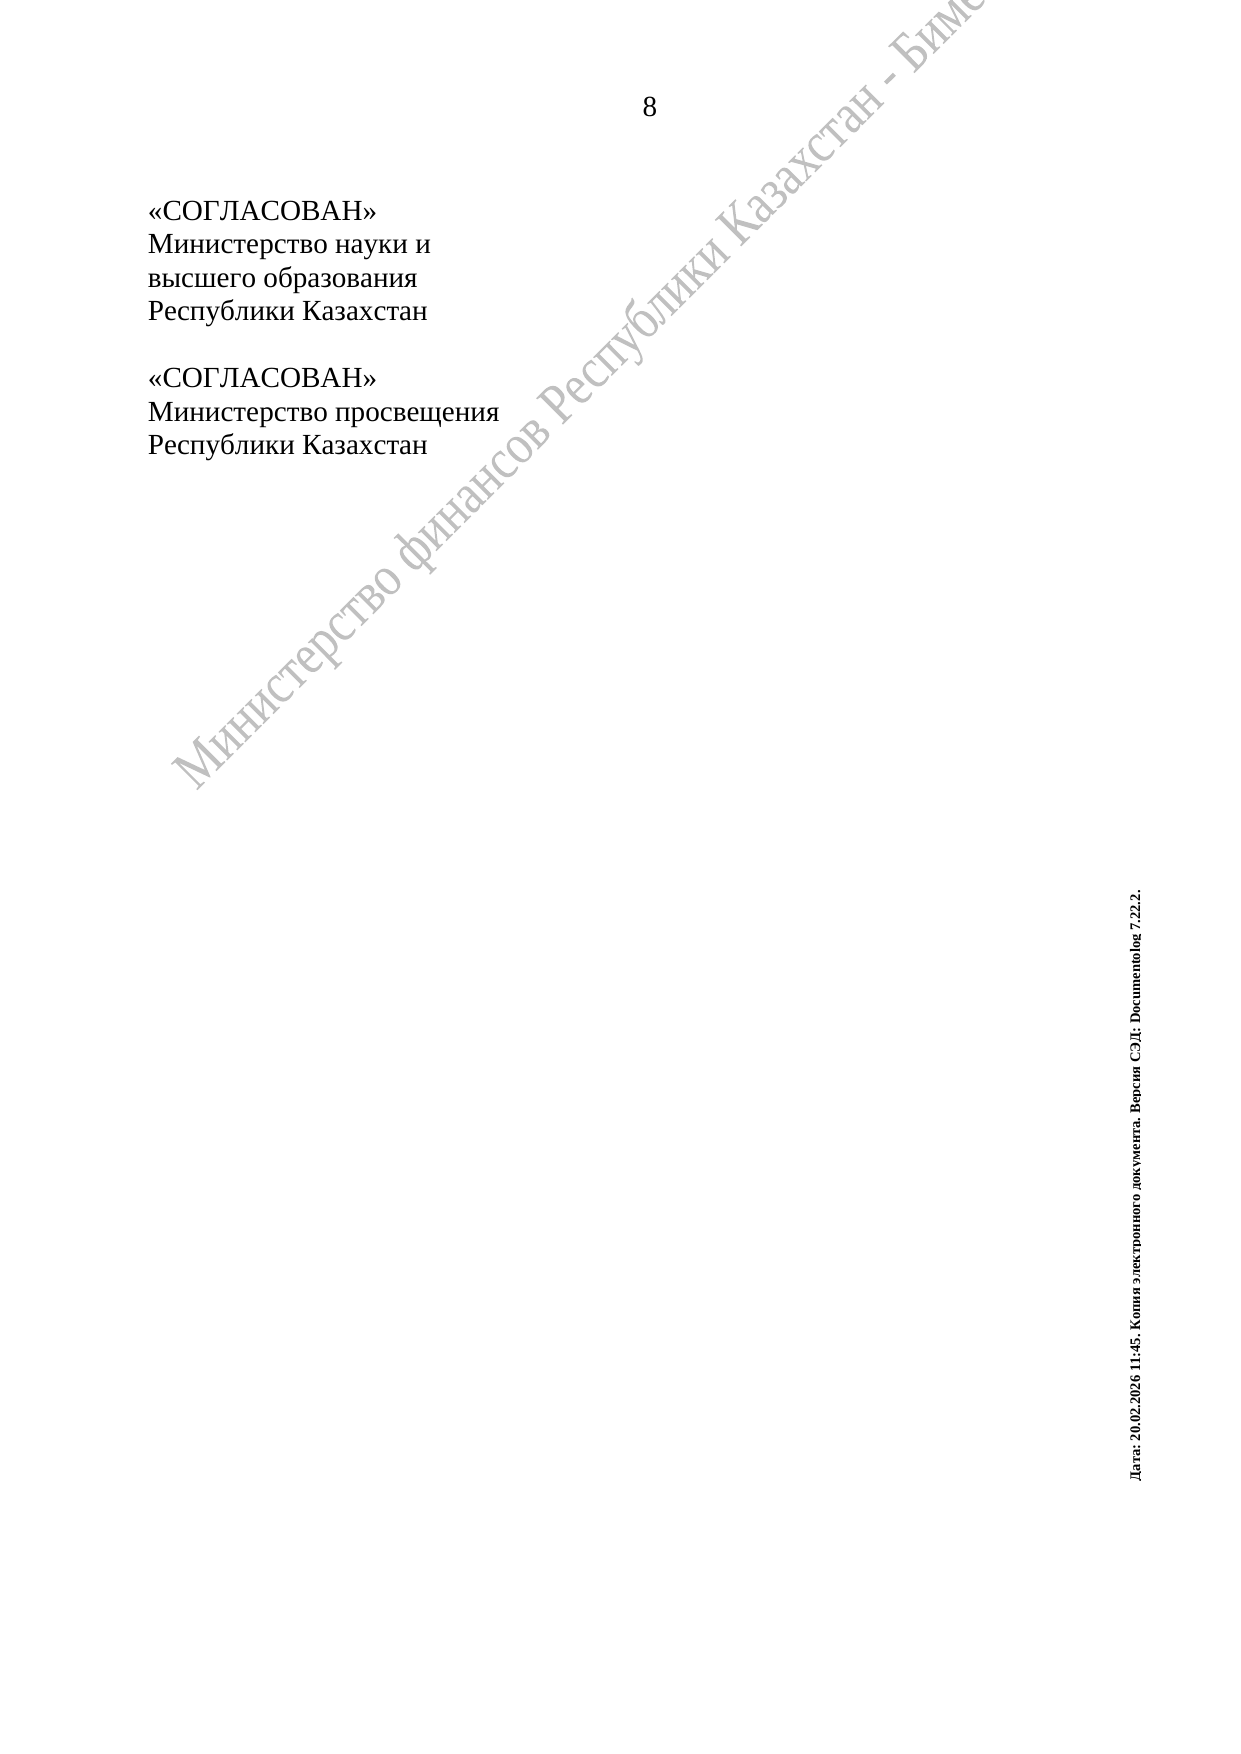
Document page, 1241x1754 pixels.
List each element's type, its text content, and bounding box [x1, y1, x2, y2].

text «СОГЛАСОВАН» [148, 193, 1152, 226]
text высшего образования [148, 260, 1152, 293]
text Министерство просвещения [148, 394, 1152, 427]
text Министерство науки и [148, 226, 1152, 260]
text Республики Казахстан [148, 427, 1152, 461]
text «СОГЛАСОВАН» [148, 360, 1152, 394]
text Республики Казахстан [148, 293, 1152, 327]
